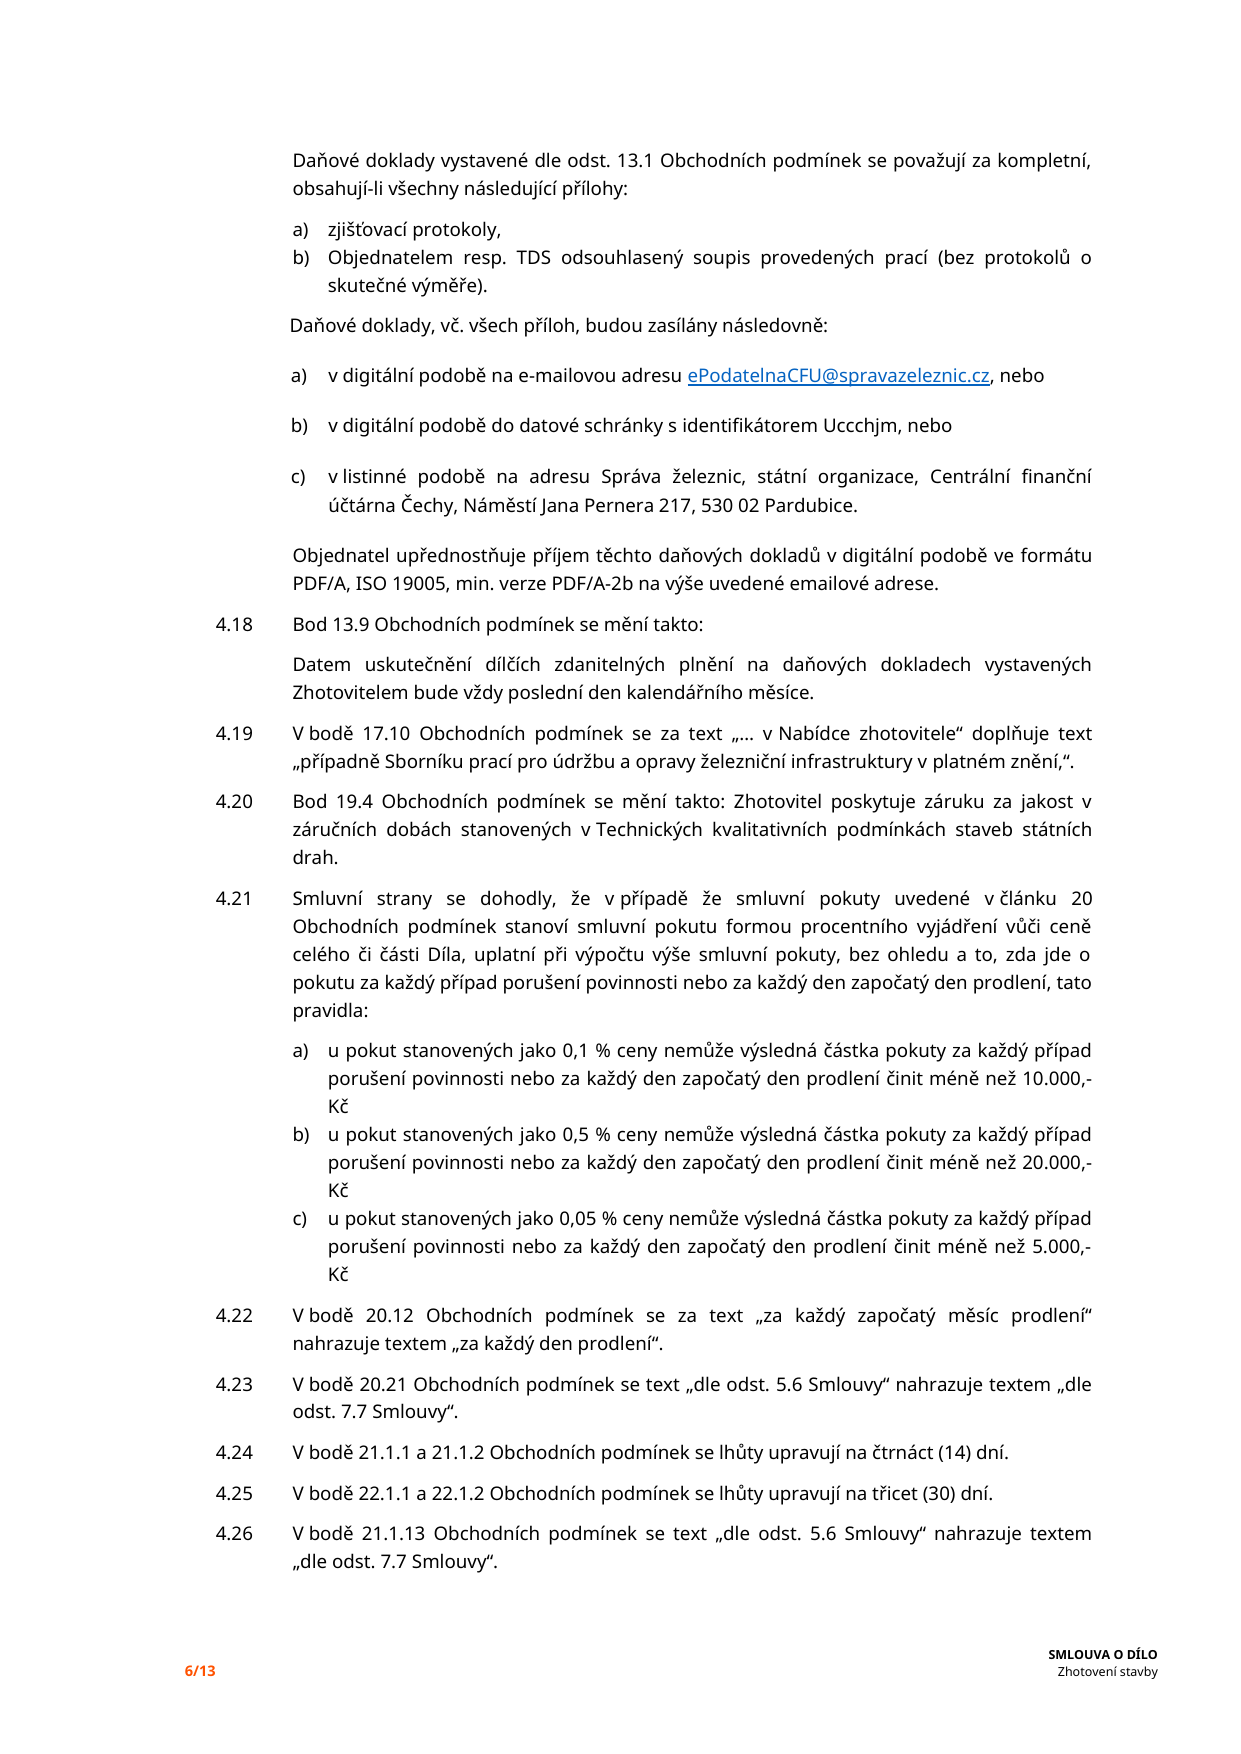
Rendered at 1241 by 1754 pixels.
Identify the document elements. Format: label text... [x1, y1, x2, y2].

text Bod 13.9 Obchodních podmínek se mění takto: [216, 611, 1093, 636]
list Datem uskutečnění dílčích zdanitelných plnění na daňových dokladech vystavených Zhotovitelem bude vždy poslední den kalendářního měsíce. [292, 651, 1093, 705]
text Bod 19.4 Obchodních podmínek se mění takto: Zhotovitel poskytuje záruku za jakost v záručních dobách stanovených v Technických kvalitativních podmínkách staveb státních drah. [216, 788, 1093, 870]
text V bodě 17.10 Obchodních podmínek se za text „… v Nabídce zhotovitele“ doplňuje text „případně Sborníku prací pro údržbu a opravy železniční infrastruktury v platném znění,“. [216, 720, 1093, 773]
text Objednatelem resp. TDS odsouhlasený soupis provedených prací (bez protokolů o skutečné výměře). [292, 244, 1093, 298]
list v digitální podobě na e-mailovou adresu ePodatelnaCFU@spravazeleznic.cz, nebo [291, 363, 1093, 388]
list zjišťovací protokoly, [292, 216, 1093, 242]
list v digitální podobě do datové schránky s identifikátorem Uccchjm, nebo [291, 413, 1093, 438]
text u pokut stanovených jako 0,5 % ceny nemůže výsledná částka pokuty za každý případ porušení povinnosti nebo za každý den započatý den prodlení činit méně než 20.000,- Kč [292, 1122, 1093, 1203]
text V bodě 20.21 Obchodních podmínek se text „dle odst. 5.6 Smlouvy“ nahrazuje textem „dle odst. 7.7 Smlouvy“. [216, 1371, 1093, 1424]
text V bodě 20.12 Obchodních podmínek se za text „za každý započatý měsíc prodlení“ nahrazuje textem „za každý den prodlení“. [216, 1302, 1093, 1356]
text V bodě 22.1.1 a 22.1.2 Obchodních podmínek se lhůty upravují na třicet (30) dní. [216, 1480, 1093, 1505]
text Objednatel upřednostňuje příjem těchto daňových dokladů v digitální podobě ve formátu PDF/A, ISO 19005, min. verze PDF/A-2b na výše uvedené emailové adrese. [292, 542, 1093, 596]
list v listinné podobě na adresu Správa železnic, státní organizace, Centrální finanční účtárna Čechy, Náměstí Jana Pernera 217, 530 02 Pardubice. [291, 463, 1093, 518]
text u pokut stanovených jako 0,05 % ceny nemůže výsledná částka pokuty za každý případ porušení povinnosti nebo za každý den započatý den prodlení činit méně než 5.000,- Kč [292, 1206, 1093, 1287]
text Daňové doklady, vč. všech příloh, budou zasílány následovně: [216, 313, 1093, 338]
text V bodě 21.1.1 a 21.1.2 Obchodních podmínek se lhůty upravují na čtrnáct (14) dní. [216, 1439, 1093, 1465]
list V bodě 21.1.13 Obchodních podmínek se text „dle odst. 5.6 Smlouvy“ nahrazuje textem „dle odst. 7.7 Smlouvy“. [216, 1520, 1093, 1574]
text Daňové doklady vystavené dle odst. 13.1 Obchodních podmínek se považují za kompletní, obsahují-li všechny následující přílohy: [292, 147, 1093, 201]
list u pokut stanovených jako 0,1 % ceny nemůže výsledná částka pokuty za každý případ porušení povinnosti nebo za každý den započatý den prodlení činit méně než 10.000,- Kč [292, 1038, 1093, 1119]
text Smluvní strany se dohodly, že v případě že smluvní pokuty uvedené v článku 20 Obchodních podmínek stanoví smluvní pokutu formou procentního vyjádření vůči ceně celého či části Díla, uplatní při výpočtu výše smluvní pokuty, bez ohledu a to, zda jde o pokutu za každý případ porušení povinnosti nebo za každý den započatý den prodlení, tato pravidla: [216, 885, 1093, 1023]
